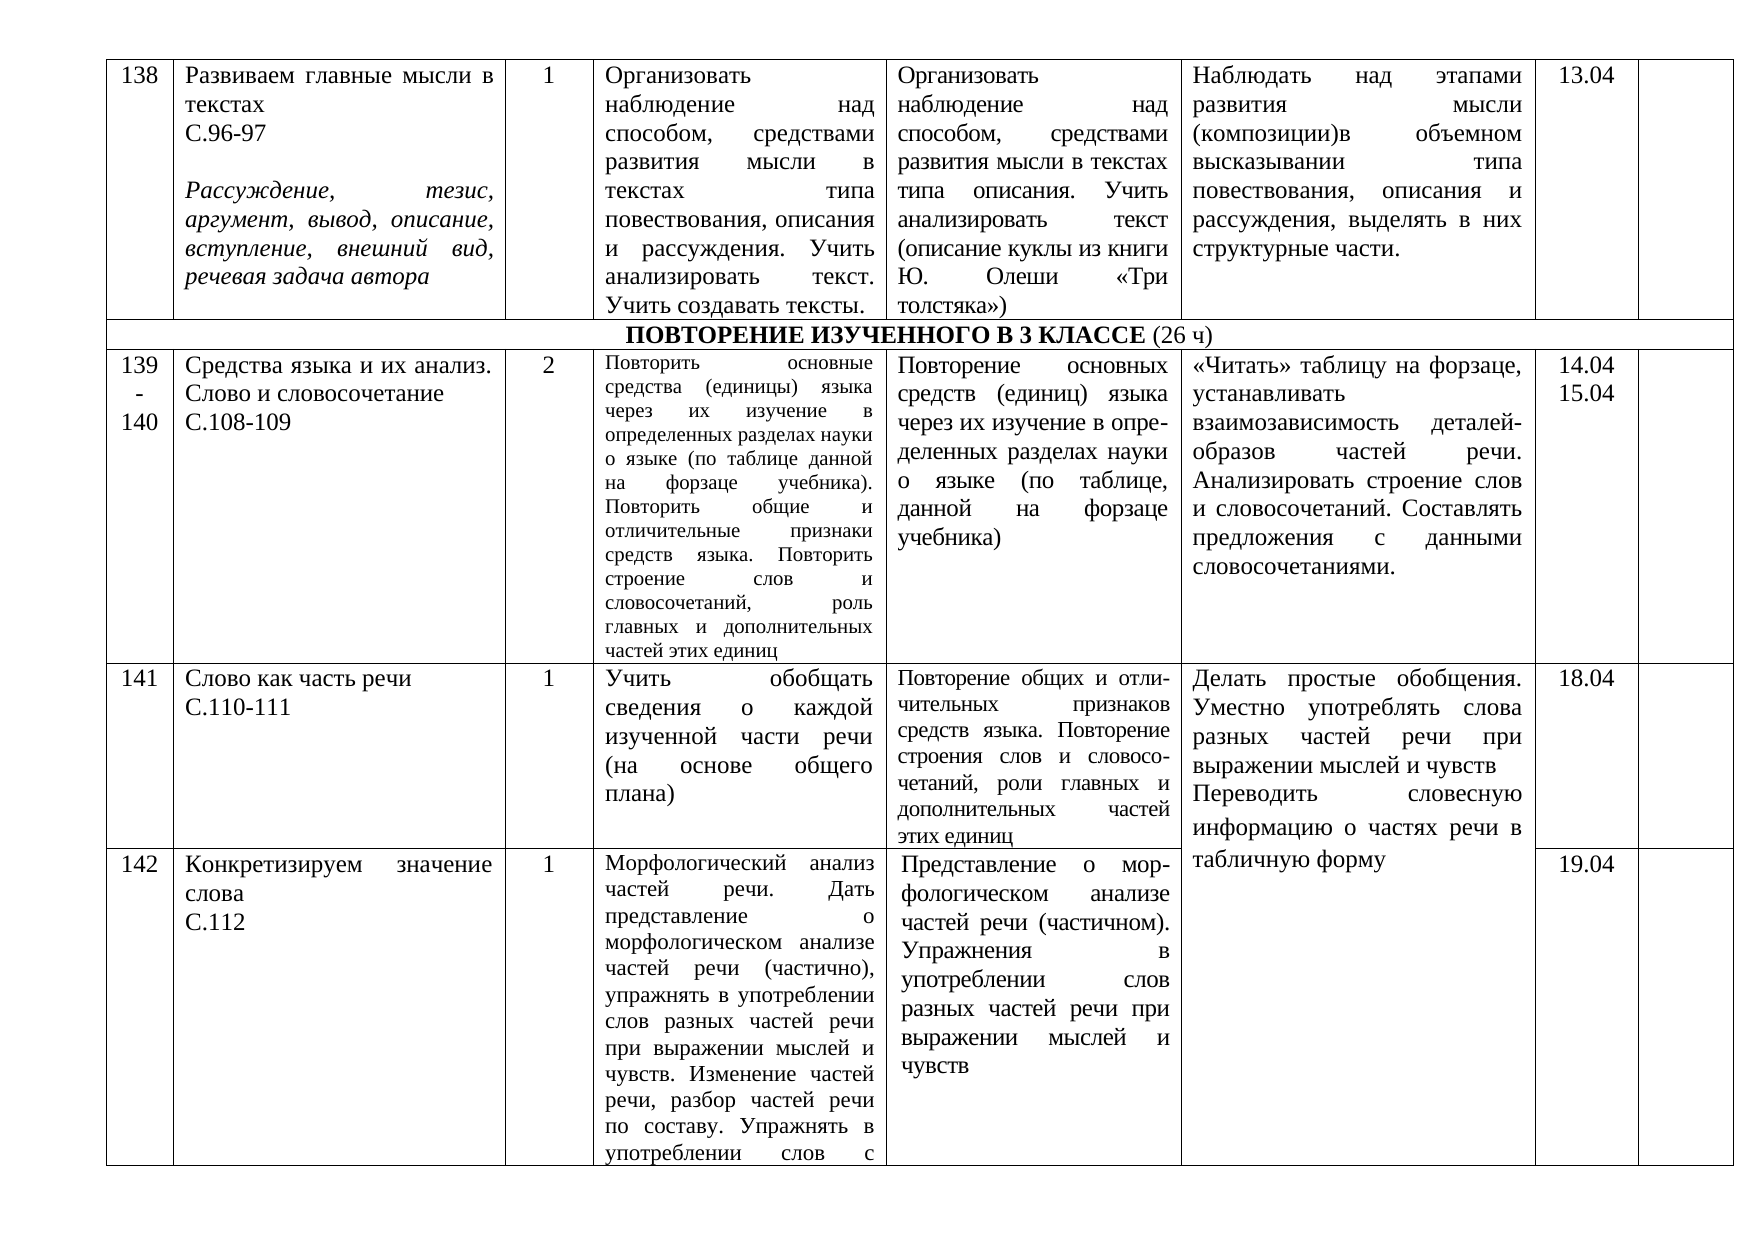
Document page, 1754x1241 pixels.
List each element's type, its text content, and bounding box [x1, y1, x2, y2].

table_cell [1639, 849, 1733, 1165]
table_cell «Читать» таблицу на форзаце, устанавливать взаимозависимость деталей-образов частей речи. Анализировать строение слов и словосочетаний. Составлять предложения с данными словосочетаниями. [1182, 350, 1535, 662]
table_cell 2 [506, 350, 593, 662]
table_cell 13.04 [1536, 60, 1638, 319]
table_cell [1639, 350, 1733, 662]
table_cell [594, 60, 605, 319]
table_cell Организовать наблюдение над способом, средствами развития мысли в текстах типа описания. Учить анализировать текст (описание куклы из книги Ю. Олеши «Три толстяка») [887, 60, 1181, 319]
table_cell 142 [107, 849, 173, 1165]
table_cell 138 [107, 60, 173, 319]
table_cell Делать простые обобщения. Уместно употреблять слова разных частей речи при выражении мыслей и чувств Переводить словесную информацию о частях речи в табличную форму [1182, 664, 1535, 1165]
table_cell 14.04 15.04 [1536, 350, 1638, 662]
table_cell Наблюдать над этапами развития мысли (композиции)в объемном высказывании типа повествования, описания и рассуждения, выделять в них структурные части. [1182, 60, 1535, 319]
table_cell Развиваем главные мысли в текстах С.96-97 Рассуждение, тезис, аргумент, вывод, описание, вступление, внешний вид, речевая задача автора [174, 60, 505, 319]
table_cell [1639, 60, 1733, 319]
table_cell Учить обобщать сведения о каждой изученной части речи (на основе общего плана) [594, 664, 886, 848]
table_cell [1639, 664, 1733, 848]
table_cell 139-140 [107, 350, 173, 662]
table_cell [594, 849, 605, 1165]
table_cell ПОВТОРЕНИЕ ИЗУЧЕННОГО В 3 КЛАССЕ (26 ч) [107, 320, 1733, 349]
table_cell Средства языка и их анализ. Слово и словосочетание С.108-109 [174, 350, 505, 662]
table_cell Повторение общих и отличительных признаков средств языка. Повторение строения слов и словосочетаний, роли главных и дополнительных частей этих единиц [887, 664, 1181, 848]
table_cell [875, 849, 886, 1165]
table_cell 1 [506, 60, 593, 319]
table_cell 1 [506, 664, 593, 848]
table_cell 18.04 [1536, 664, 1638, 848]
table_cell 19.04 [1536, 849, 1638, 1165]
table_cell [174, 849, 505, 1165]
table_cell Повторение основных средств (единиц) языка через их изучение в определенных разделах науки о языке (по таблице, данной на форзаце учебника) [887, 350, 1181, 662]
table_cell Слово как часть речи С.110-111 [174, 664, 505, 848]
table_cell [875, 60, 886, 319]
table_cell 1 [506, 849, 593, 1165]
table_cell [887, 849, 1181, 1165]
table_cell Повторить основные средства (единицы) языка через их изучение в определенных разделах науки о языке (по таблице данной на форзаце учебника). Повторить общие и отличительные признаки средств языка. Повторить строение слов и словосочетаний, роль главных и дополнительных частей этих единиц [594, 350, 886, 662]
table_cell 141 [107, 664, 173, 848]
